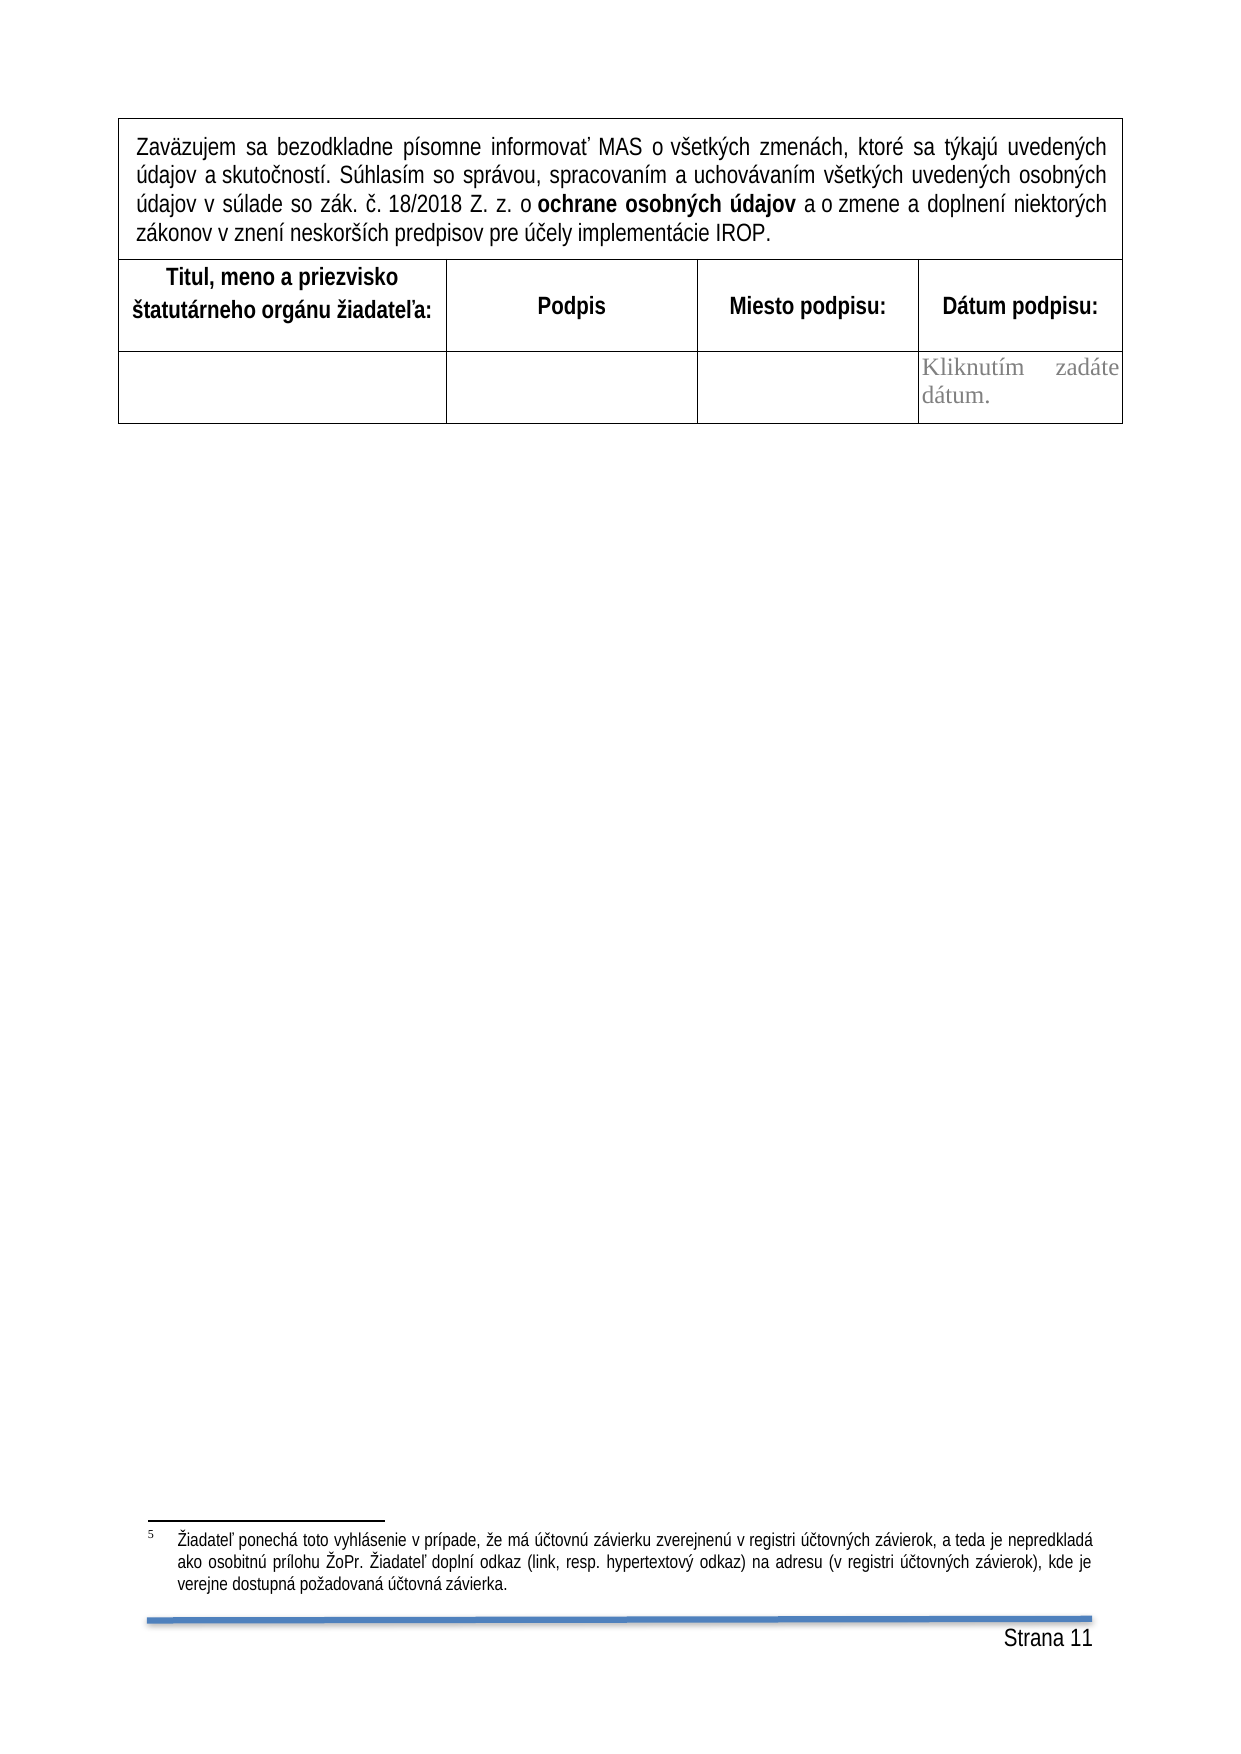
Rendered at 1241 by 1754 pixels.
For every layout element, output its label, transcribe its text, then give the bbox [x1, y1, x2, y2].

table_cell Podpis [447, 260, 697, 351]
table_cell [119, 119, 1122, 259]
table_cell [447, 352, 697, 423]
table_cell Miesto podpisu: [698, 260, 918, 351]
table_cell [119, 352, 446, 423]
table_cell [698, 352, 918, 423]
table_cell Titul, meno a priezvisko štatutárneho orgánu žiadateľa: [119, 260, 446, 351]
table_cell Dátum podpisu: [919, 260, 1122, 351]
